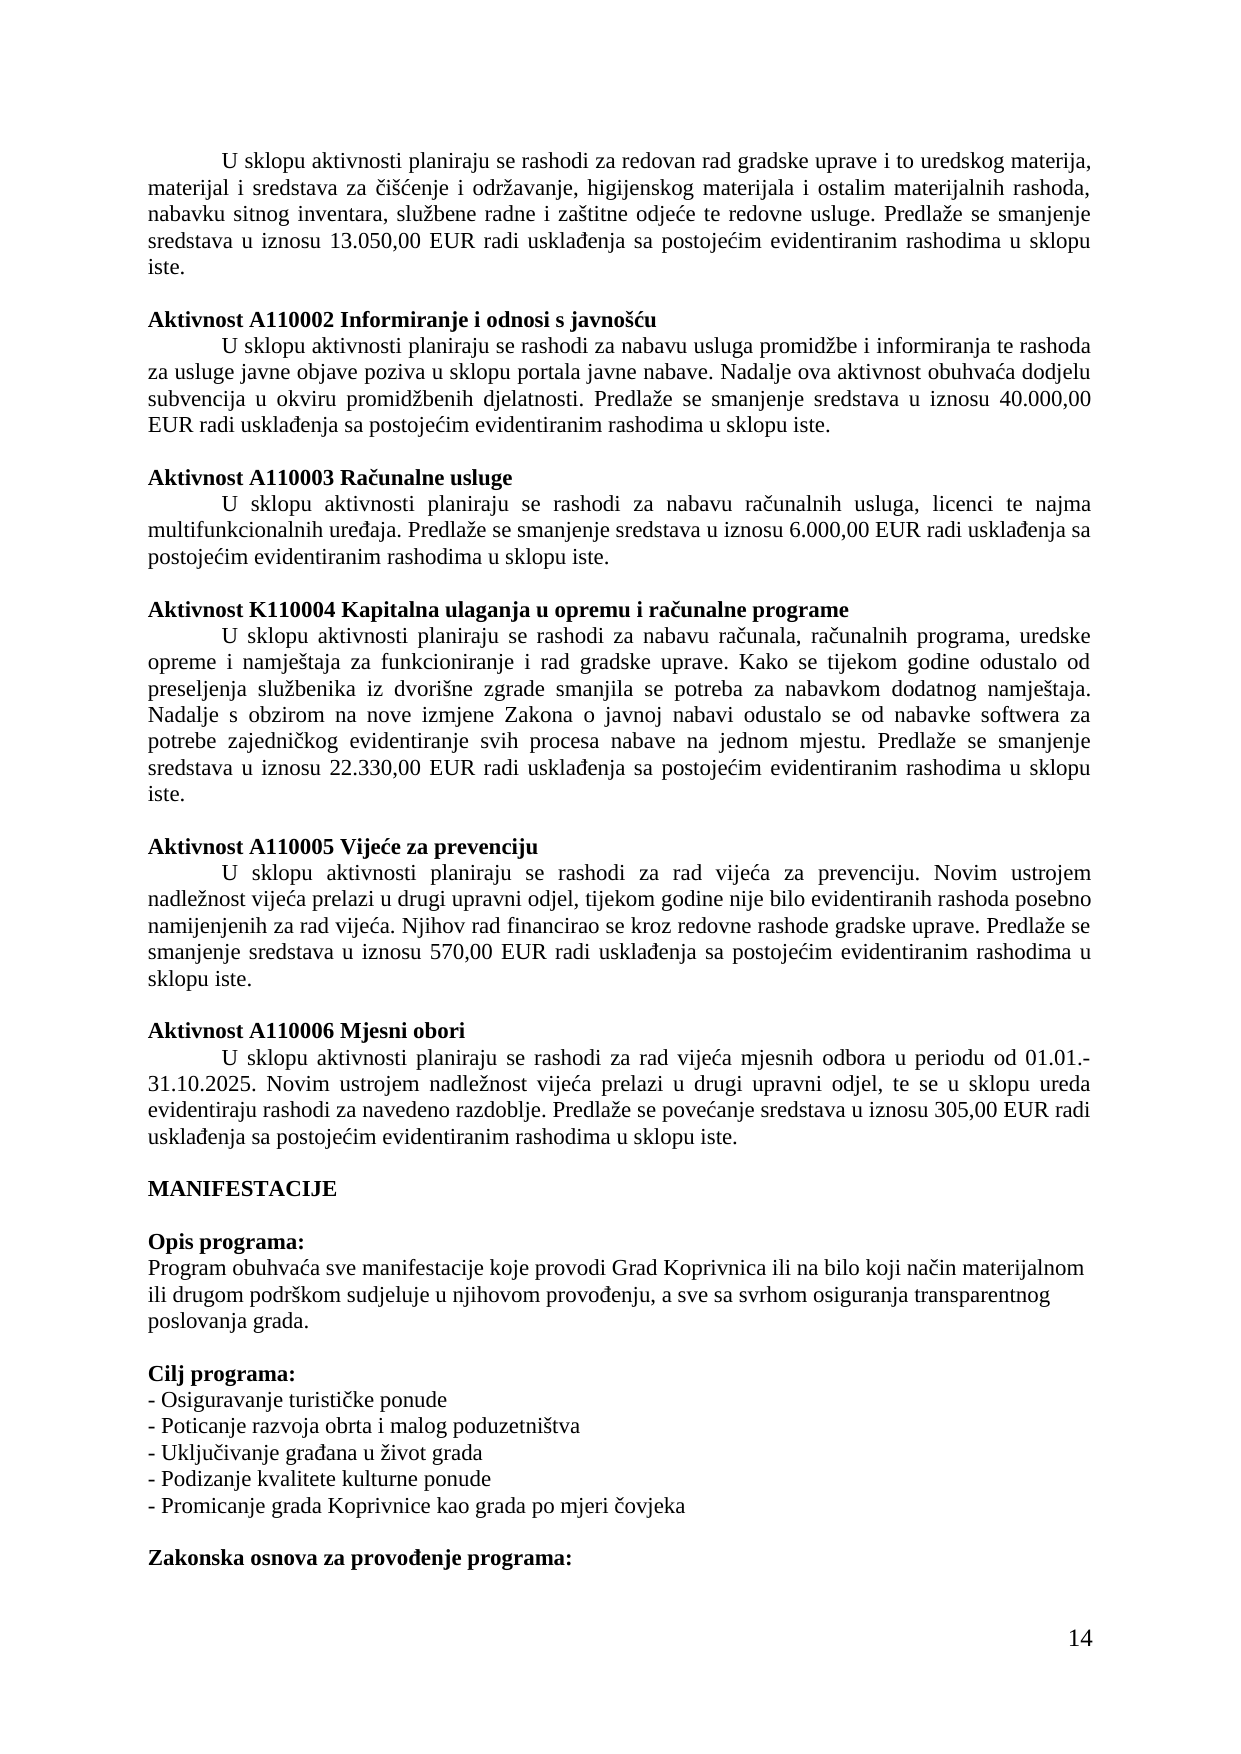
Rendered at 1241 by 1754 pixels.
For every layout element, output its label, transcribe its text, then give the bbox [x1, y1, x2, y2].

text Opis programa: [148, 1228, 1093, 1254]
text Aktivnost A110002 Informiranje i odnosi s javnošću [148, 306, 1093, 332]
text - Poticanje razvoja obrta i malog poduzetništva [148, 1413, 1093, 1439]
text MANIFESTACIJE [148, 1175, 1093, 1202]
text U sklopu aktivnosti planiraju se rashodi za rad vijeća za prevenciju. Novim ustrojem nadležnost vijeća prelazi u drugi upravni odjel, tijekom godine nije bilo evidentiranih rashoda posebno namijenjenih za rad vijeća. Njihov rad financirao se kroz redovne rashode gradske uprave. Predlaže se smanjenje sredstava u iznosu 570,00 EUR radi usklađenja sa postojećim evidentiranim rashodima u sklopu iste. [148, 859, 1093, 991]
text U sklopu aktivnosti planiraju se rashodi za nabavu računala, računalnih programa, uredske opreme i namještaja za funkcioniranje i rad gradske uprave. Kako se tijekom godine odustalo od preseljenja službenika iz dvorišne zgrade smanjila se potreba za nabavkom dodatnog namještaja. Nadalje s obzirom na nove izmjene Zakona o javnoj nabavi odustalo se od nabavke softwera za potrebe zajedničkog evidentiranje svih procesa nabave na jednom mjestu. Predlaže se smanjenje sredstava u iznosu 22.330,00 EUR radi usklađenja sa postojećim evidentiranim rashodima u sklopu iste. [148, 622, 1093, 806]
text - Podizanje kvalitete kulturne ponude [148, 1465, 1093, 1492]
text - Osiguravanje turističke ponude [148, 1386, 1093, 1413]
text U sklopu aktivnosti planiraju se rashodi za rad vijeća mjesnih odbora u periodu od 01.01.-31.10.2025. Novim ustrojem nadležnost vijeća prelazi u drugi upravni odjel, te se u sklopu ureda evidentiraju rashodi za navedeno razdoblje. Predlaže se povećanje sredstava u iznosu 305,00 EUR radi usklađenja sa postojećim evidentiranim rashodima u sklopu iste. [148, 1044, 1093, 1149]
text Aktivnost A110003 Računalne usluge [148, 464, 1093, 490]
text U sklopu aktivnosti planiraju se rashodi za redovan rad gradske uprave i to uredskog materija, materijal i sredstava za čišćenje i održavanje, higijenskog materijala i ostalim materijalnih rashoda, nabavku sitnog inventara, službene radne i zaštitne odjeće te redovne usluge. Predlaže se smanjenje sredstava u iznosu 13.050,00 EUR radi usklađenja sa postojećim evidentiranim rashodima u sklopu iste. [148, 148, 1093, 279]
text Program obuhvaća sve manifestacije koje provodi Grad Koprivnica ili na bilo koji način materijalnom ili drugom podrškom sudjeluje u njihovom provođenju, a sve sa svrhom osiguranja transparentnog poslovanja grada. [148, 1254, 1093, 1333]
text U sklopu aktivnosti planiraju se rashodi za nabavu računalnih usluga, licenci te najma multifunkcionalnih uređaja. Predlaže se smanjenje sredstava u iznosu 6.000,00 EUR radi usklađenja sa postojećim evidentiranim rashodima u sklopu iste. [148, 490, 1093, 569]
text - Uključivanje građana u život grada [148, 1439, 1093, 1465]
text U sklopu aktivnosti planiraju se rashodi za nabavu usluga promidžbe i informiranja te rashoda za usluge javne objave poziva u sklopu portala javne nabave. Nadalje ova aktivnost obuhvaća dodjelu subvencija u okviru promidžbenih djelatnosti. Predlaže se smanjenje sredstava u iznosu 40.000,00 EUR radi usklađenja sa postojećim evidentiranim rashodima u sklopu iste. [148, 332, 1093, 437]
text Cilj programa: [148, 1360, 1093, 1386]
text - Promicanje grada Koprivnice kao grada po mjeri čovjeka [148, 1492, 1093, 1518]
text Aktivnost A110006 Mjesni obori [148, 1017, 1093, 1044]
text Zakonska osnova za provođenje programa: [148, 1544, 1093, 1571]
text Aktivnost A110005 Vijeće za prevenciju [148, 833, 1093, 859]
text Aktivnost K110004 Kapitalna ulaganja u opremu i računalne programe [148, 596, 1093, 622]
